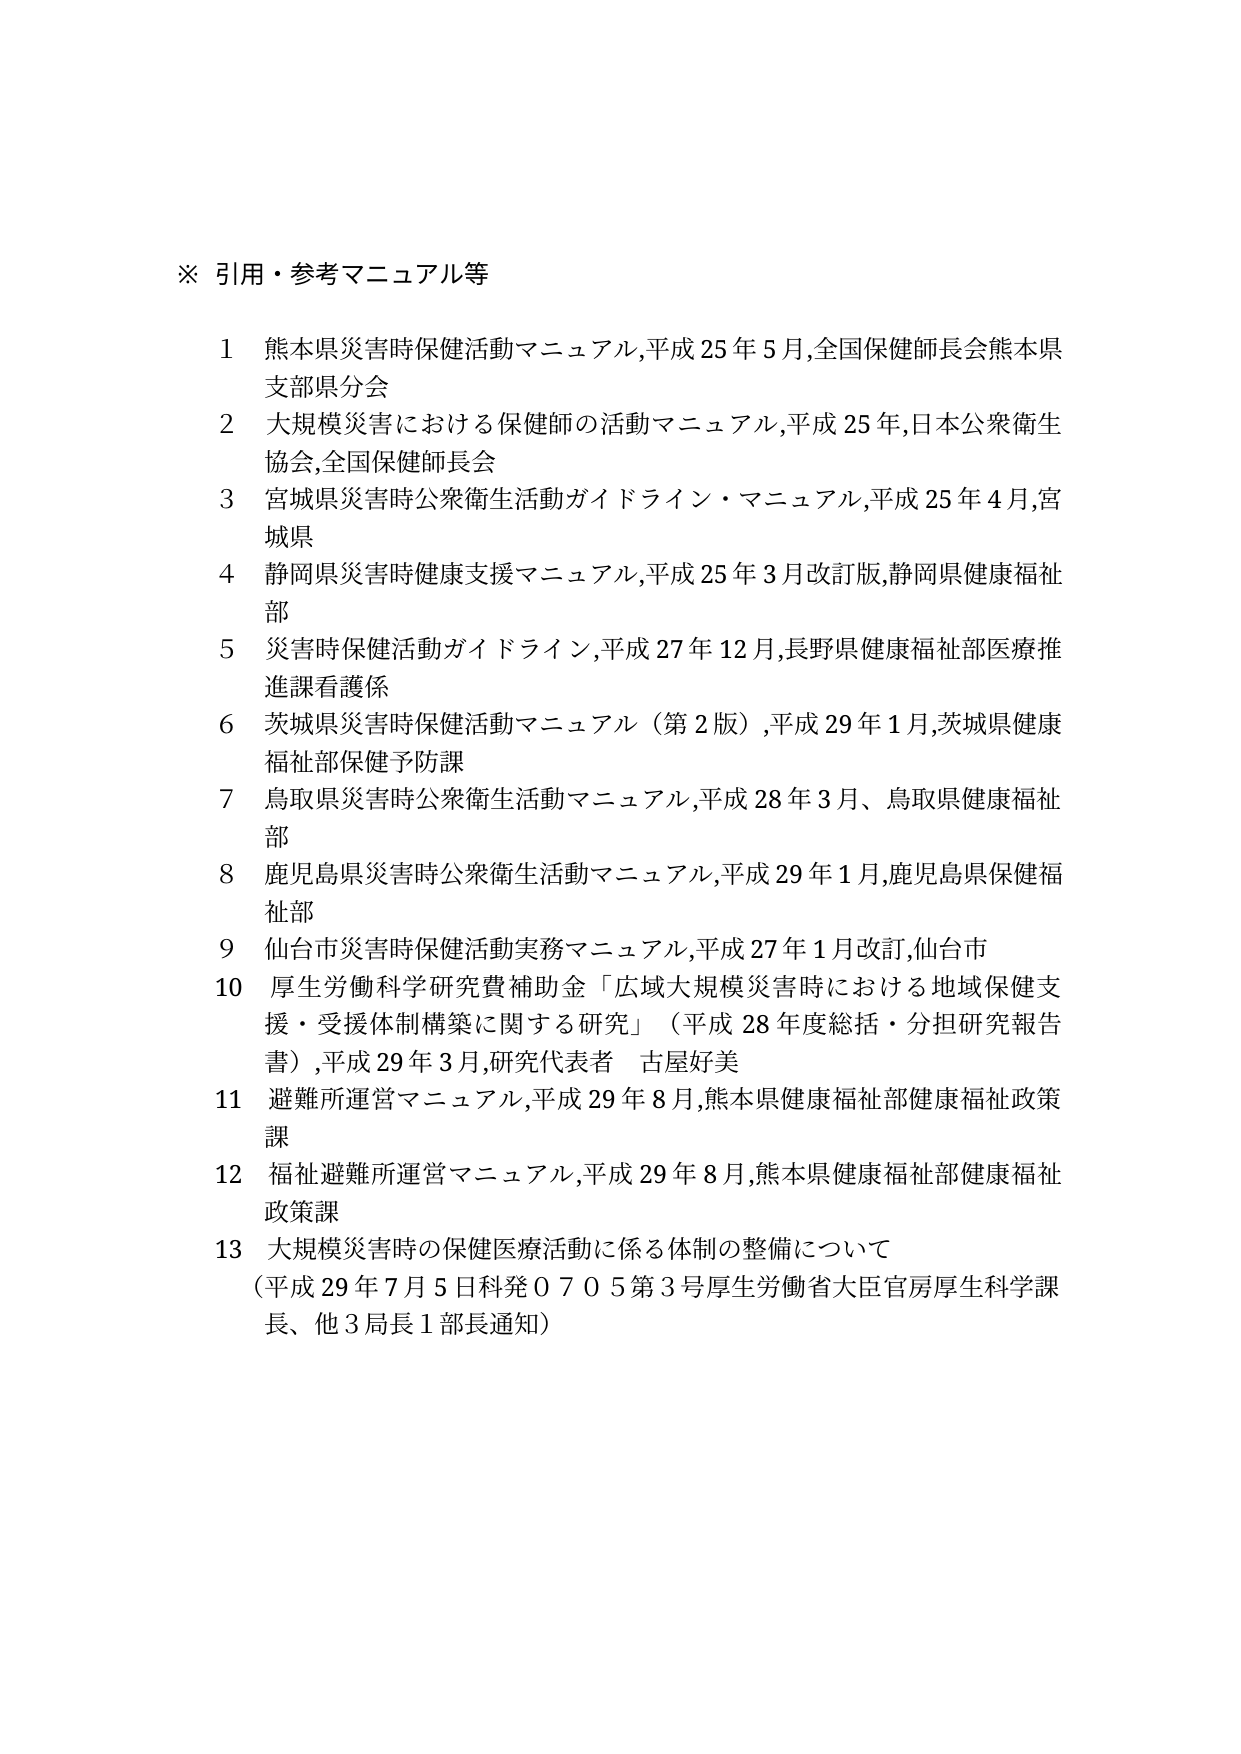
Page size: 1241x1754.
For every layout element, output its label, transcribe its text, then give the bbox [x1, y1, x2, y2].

text （平成29年7月5日科発０７０５第３号厚生労働省大臣官房厚生科学課長、他３局長１部長通知） [239, 1267, 1063, 1342]
text 11 避難所運営マニュアル,平成29年8月,熊本県健康福祉部健康福祉政策課 [214, 1079, 1063, 1154]
text １ 熊本県災害時保健活動マニュアル,平成25年5月,全国保健師長会熊本県支部県分会 [214, 329, 1063, 404]
text 12 福祉避難所運営マニュアル,平成29年8月,熊本県健康福祉部健康福祉政策課 [214, 1154, 1063, 1229]
list 引用・参考マニュアル等 [177, 254, 1063, 292]
text ３ 宮城県災害時公衆衛生活動ガイドライン・マニュアル,平成25年4月,宮城県 [214, 479, 1063, 554]
text ２ 大規模災害における保健師の活動マニュアル,平成25年,日本公衆衛生協会,全国保健師長会 [214, 404, 1063, 479]
text ４ 静岡県災害時健康支援マニュアル,平成25年3月改訂版,静岡県健康福祉部 [214, 554, 1063, 629]
text ９ 仙台市災害時保健活動実務マニュアル,平成27年1月改訂,仙台市 [214, 929, 1063, 967]
text ５ 災害時保健活動ガイドライン,平成27年12月,長野県健康福祉部医療推進課看護係 [214, 629, 1063, 704]
text 13 大規模災害時の保健医療活動に係る体制の整備について [214, 1229, 1063, 1267]
text ６ 茨城県災害時保健活動マニュアル（第2版）,平成29年1月,茨城県健康福祉部保健予防課 [214, 704, 1063, 779]
text ８ 鹿児島県災害時公衆衛生活動マニュアル,平成29年1月,鹿児島県保健福祉部 [214, 854, 1063, 929]
text 10 厚生労働科学研究費補助金「広域大規模災害時における地域保健支援・受援体制構築に関する研究」（平成28年度総括・分担研究報告書）,平成29年3月,研究代表者 古屋好美 [214, 967, 1063, 1079]
text ７ 鳥取県災害時公衆衛生活動マニュアル,平成28年3月、鳥取県健康福祉部 [214, 779, 1063, 854]
